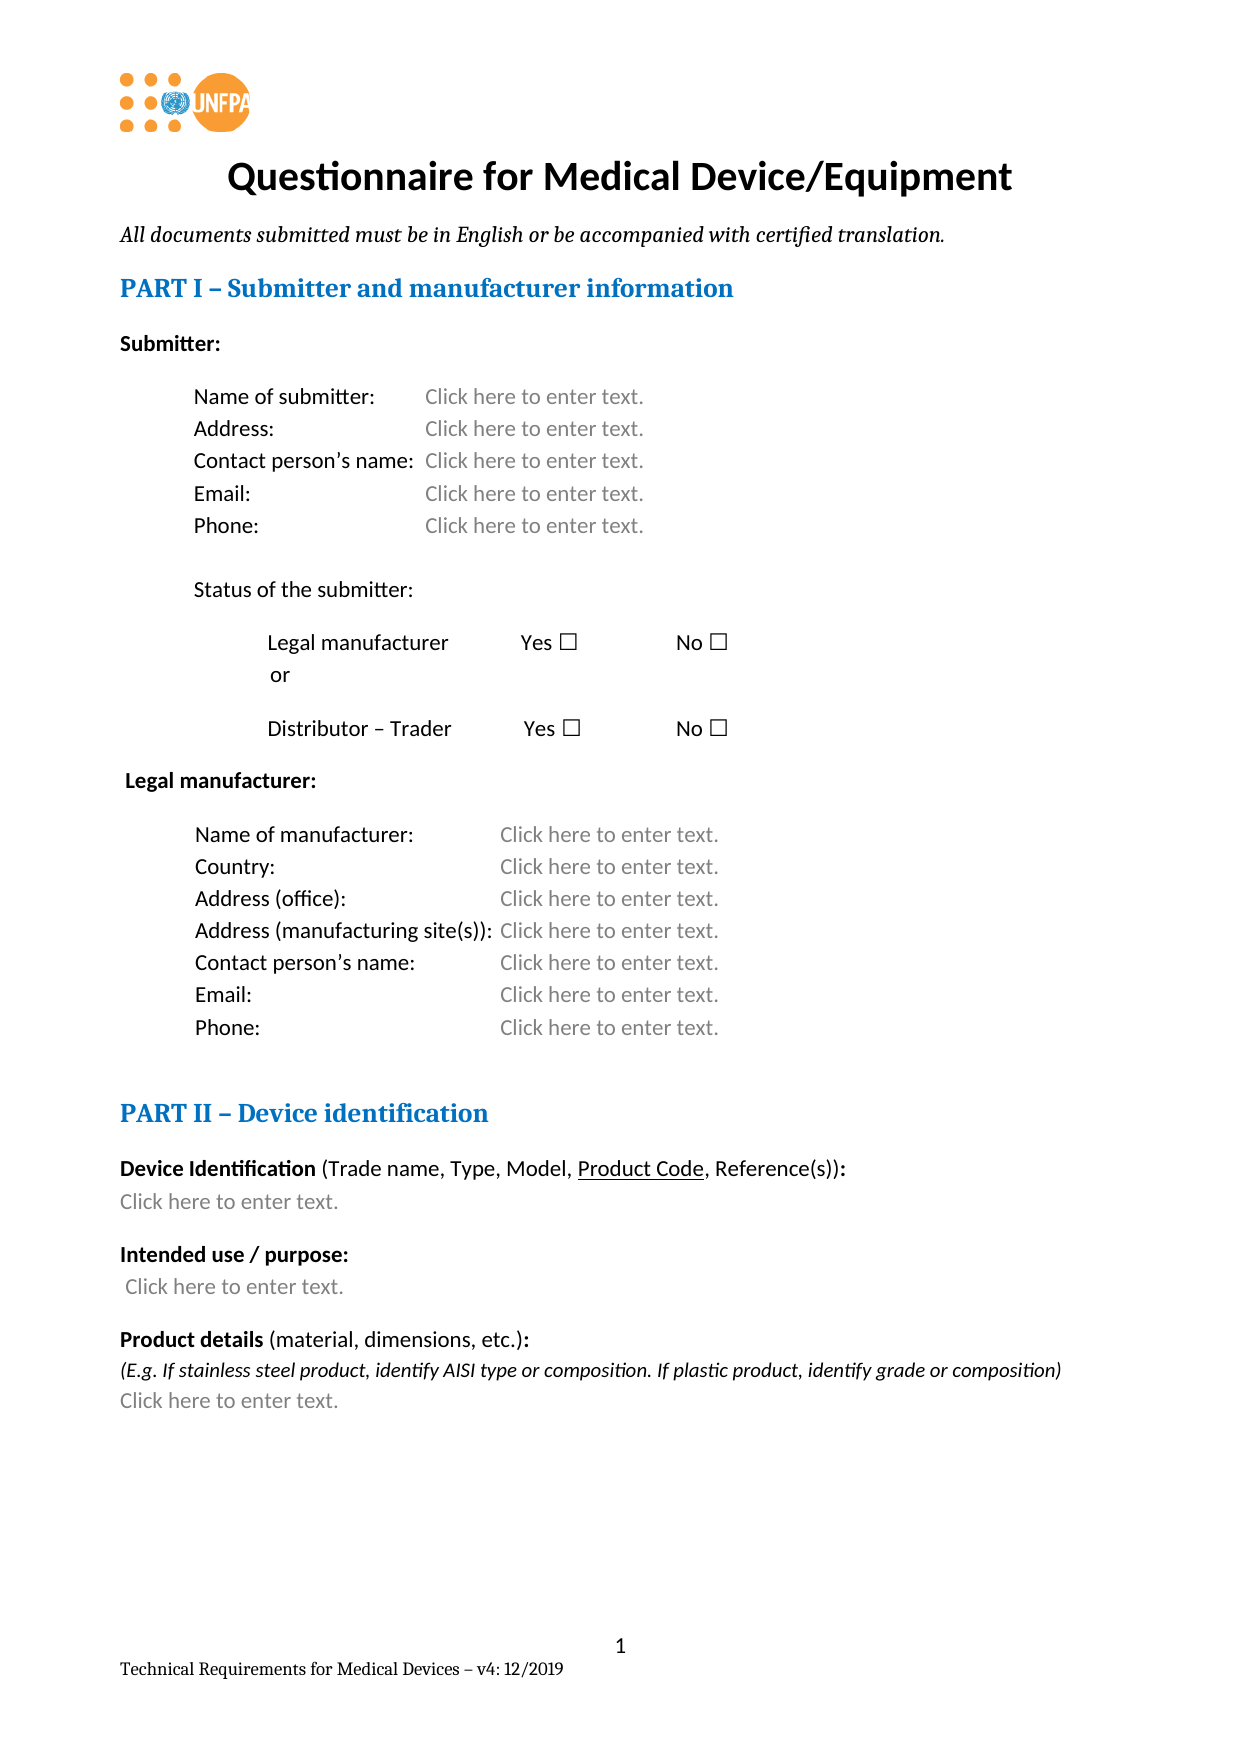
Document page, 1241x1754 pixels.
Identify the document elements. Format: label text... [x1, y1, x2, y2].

text Submitter: [120, 329, 1120, 357]
text Legal manufacturer Yes ☐ No ☐ or [194, 628, 1120, 689]
text PART II – Device identification [120, 1098, 1120, 1129]
picture [120, 73, 250, 132]
text Product details (material, dimensions, etc.): (E.g. If stainless steel product, identify AISI type or composition. If plastic product, identify grade or composition) Click here to enter text. [120, 1325, 1120, 1414]
text Name of manufacturer: Click here to enter text. Country: Click here to enter text. Address (office): Click here to enter text. Address (manufacturing site(s)): Click here to enter text. Contact person’s name: Click here to enter text. Email: Click here to enter text. Phone: Click here to enter text. [195, 820, 1120, 1073]
text PART I – Submitter and manufacturer information [120, 273, 1120, 304]
text Questionnaire for Medical Device/Equipment [120, 150, 1120, 201]
text Legal manufacturer: [120, 767, 1120, 795]
text Device Identification (Trade name, Type, Model, Product Code, Reference(s)): Click here to enter text. [120, 1154, 1120, 1215]
text Distributor – Trader Yes ☐ No ☐ [194, 714, 1120, 742]
text Name of submitter: Click here to enter text. Address: Click here to enter text. Contact person’s name: Click here to enter text. Email: Click here to enter text. Phone: Click here to enter text. Status of the submitter: [194, 382, 1120, 603]
text Intended use / purpose: Click here to enter text. [120, 1240, 1120, 1300]
text All documents submitted must be in English or be accompanied with certified translation. [120, 222, 1120, 248]
